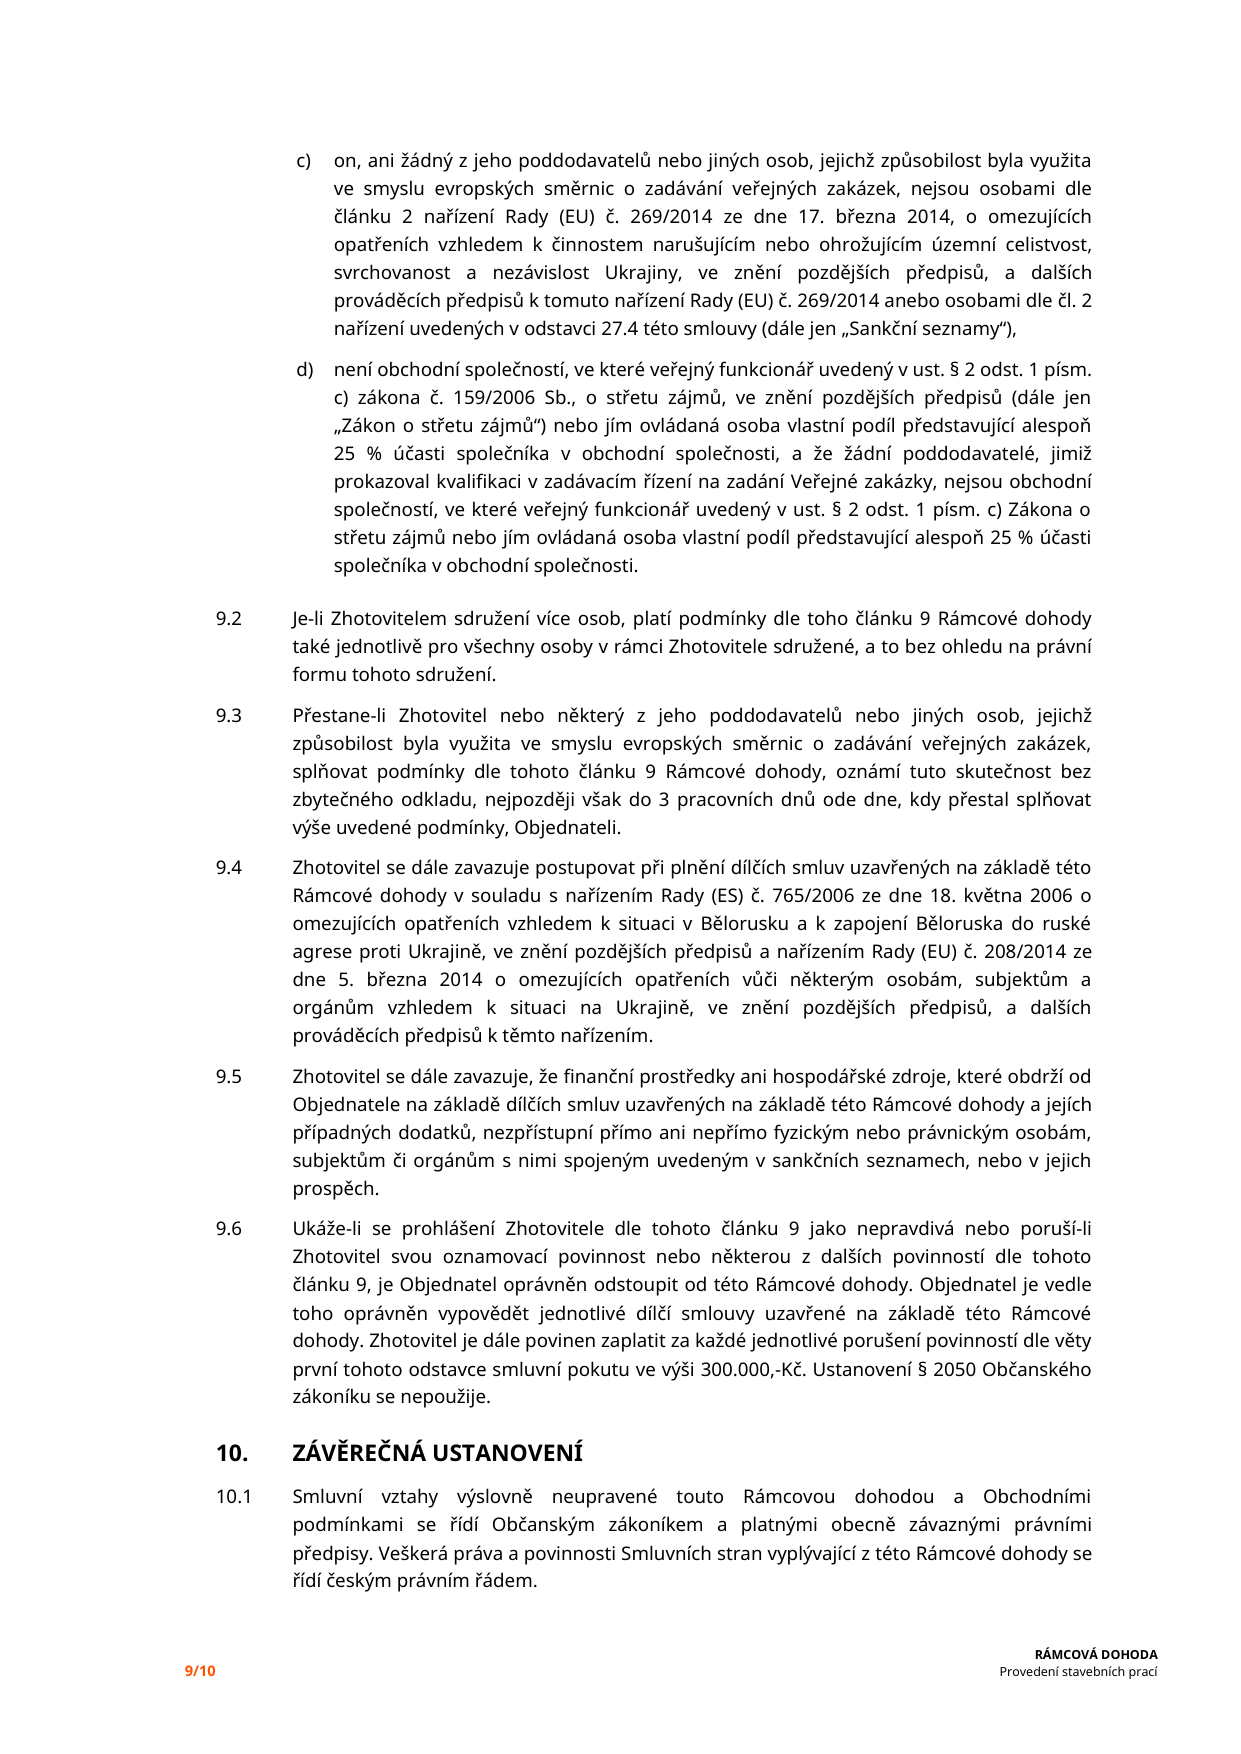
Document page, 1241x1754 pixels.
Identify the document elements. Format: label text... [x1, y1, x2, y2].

text Je-li Zhotovitelem sdružení více osob, platí podmínky dle toho článku 9 Rámcové dohody také jednotlivě pro všechny osoby v rámci Zhotovitele sdružené, a to bez ohledu na právní formu tohoto sdružení. [216, 605, 1093, 687]
text Zhotovitel se dále zavazuje, že finanční prostředky ani hospodářské zdroje, které obdrží od Objednatele na základě dílčích smluv uzavřených na základě této Rámcové dohody a jejích případných dodatků, nezpřístupní přímo ani nepřímo fyzickým nebo právnickým osobám, subjektům či orgánům s nimi spojeným uvedeným v sankčních seznamech, nebo v jejich prospěch. [216, 1063, 1093, 1201]
text Přestane-li Zhotovitel nebo některý z jeho poddodavatelů nebo jiných osob, jejichž způsobilost byla využita ve smyslu evropských směrnic o zadávání veřejných zakázek, splňovat podmínky dle tohoto článku 9 Rámcové dohody, oznámí tuto skutečnost bez zbytečného odkladu, nejpozději však do 3 pracovních dnů ode dne, kdy přestal splňovat výše uvedené podmínky, Objednateli. [216, 702, 1093, 839]
text Ukáže-li se prohlášení Zhotovitele dle tohoto článku 9 jako nepravdivá nebo poruší-li Zhotovitel svou oznamovací povinnost nebo některou z dalších povinností dle tohoto článku 9, je Objednatel oprávněn odstoupit od této Rámcové dohody. Objednatel je vedle toho oprávněn vypovědět jednotlivé dílčí smlouvy uzavřené na základě této Rámcové dohody. Zhotovitel je dále povinen zaplatit za každé jednotlivé porušení povinností dle věty první tohoto odstavce smluvní pokutu ve výši 300.000,-Kč. Ustanovení § 2050 Občanského zákoníku se nepoužije. [216, 1216, 1093, 1409]
list není obchodní společností, ve které veřejný funkcionář uvedený v ust. § 2 odst. 1 písm. c) zákona č. 159/2006 Sb., o střetu zájmů, ve znění pozdějších předpisů (dále jen „Zákon o střetu zájmů“) nebo jím ovládaná osoba vlastní podíl představující alespoň 25 % účasti společníka v obchodní společnosti, a že žádní poddodavatelé, jimiž prokazoval kvalifikaci v zadávacím řízení na zadání Veřejné zakázky, nejsou obchodní společností, ve které veřejný funkcionář uvedený v ust. § 2 odst. 1 písm. c) Zákona o střetu zájmů nebo jím ovládaná osoba vlastní podíl představující alespoň 25 % účasti společníka v obchodní společnosti. [296, 356, 1093, 578]
text ZÁVĚREČNÁ USTANOVENÍ [216, 1437, 1093, 1468]
text Zhotovitel se dále zavazuje postupovat při plnění dílčích smluv uzavřených na základě této Rámcové dohody v souladu s nařízením Rady (ES) č. 765/2006 ze dne 18. května 2006 o omezujících opatřeních vzhledem k situaci v Bělorusku a k zapojení Běloruska do ruské agrese proti Ukrajině, ve znění pozdějších předpisů a nařízením Rady (EU) č. 208/2014 ze dne 5. března 2014 o omezujících opatřeních vůči některým osobám, subjektům a orgánům vzhledem k situaci na Ukrajině, ve znění pozdějších předpisů, a dalších prováděcích předpisů k těmto nařízením. [216, 854, 1093, 1048]
list on, ani žádný z jeho poddodavatelů nebo jiných osob, jejichž způsobilost byla využita ve smyslu evropských směrnic o zadávání veřejných zakázek, nejsou osobami dle článku 2 nařízení Rady (EU) č. 269/2014 ze dne 17. března 2014, o omezujících opatřeních vzhledem k činnostem narušujícím nebo ohrožujícím územní celistvost, svrchovanost a nezávislost Ukrajiny, ve znění pozdějších předpisů, a dalších prováděcích předpisů k tomuto nařízení Rady (EU) č. 269/2014 anebo osobami dle čl. 2 nařízení uvedených v odstavci 27.4 této smlouvy (dále jen „Sankční seznamy“), [296, 147, 1093, 341]
text Smluvní vztahy výslovně neupravené touto Rámcovou dohodou a Obchodními podmínkami se řídí Občanským zákoníkem a platnými obecně závaznými právními předpisy. Veškerá práva a povinnosti Smluvních stran vyplývající z této Rámcové dohody se řídí českým právním řádem. [216, 1484, 1093, 1593]
